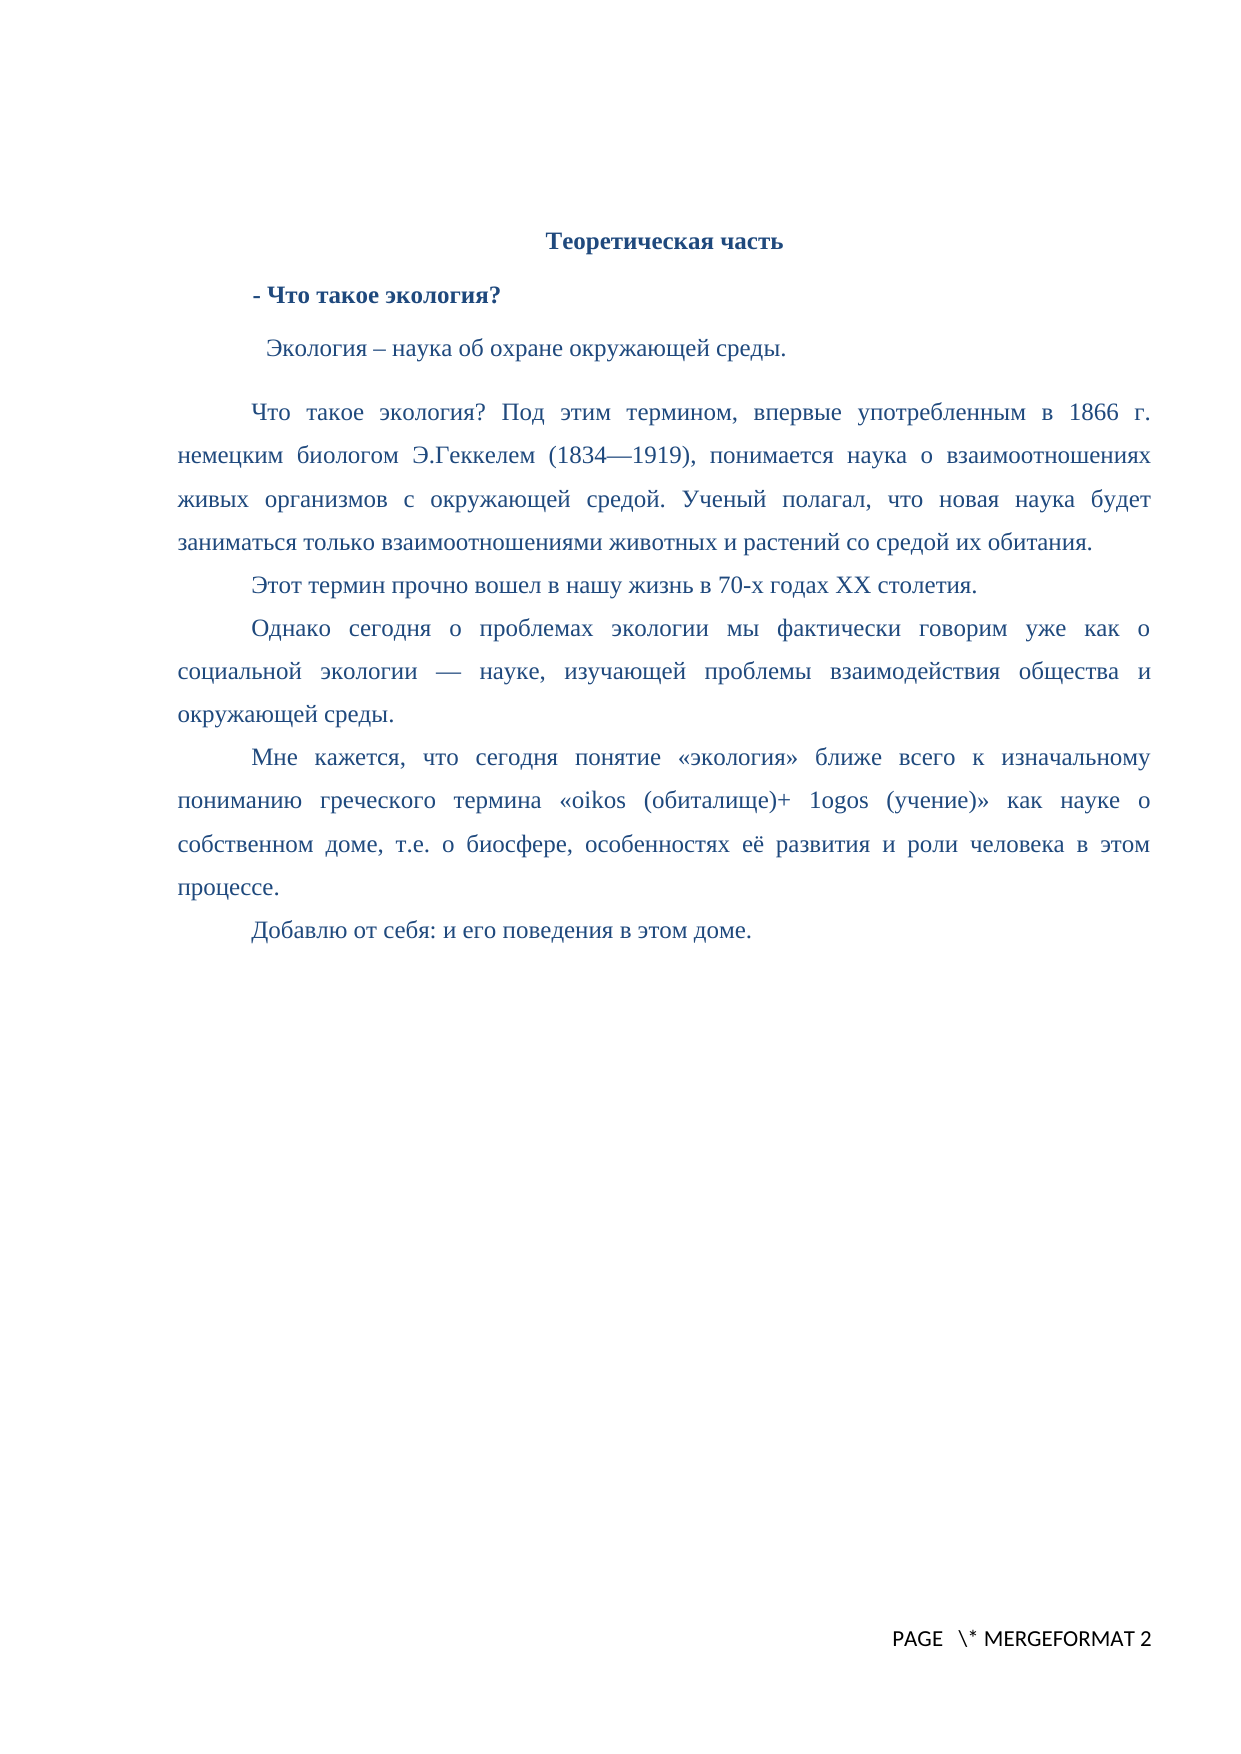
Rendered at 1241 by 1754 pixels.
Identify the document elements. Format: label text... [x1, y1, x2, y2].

text Добавлю от себя: и его поведения в этом доме. [177, 915, 1152, 944]
text Мне кажется, что сегодня понятие «экология» ближе всего к изначальному пониманию греческого термина «oikos (обиталище)+ 1оgоs (учение)» как науке о собственном доме, т.е. о биосфере, особенностях её развития и роли человека в этом процессе. [177, 742, 1152, 901]
text Что такое экология? Под этим термином, впервые употребленным в . немецким биологом Э.Геккелем (1834—1919), понимается наука о взаимоотношениях живых организмов с окружающей средой. Ученый полагал, что новая наука будет заниматься только взаимоотношениями животных и растений со средой их обитания. [177, 397, 1152, 556]
text Теоретическая часть [177, 226, 1152, 254]
text Однако сегодня о проблемах экологии мы фактически говорим уже как о социальной экологии — науке, изучающей проблемы взаимодействия общества и окружающей среды. [177, 613, 1152, 728]
list - Что такое экология? [252, 280, 1152, 308]
text Этот термин прочно вошел в нашу жизнь в 70-х годах XX столетия. [177, 570, 1152, 599]
text Экология – наука об охране окружающей среды. [177, 333, 1152, 362]
